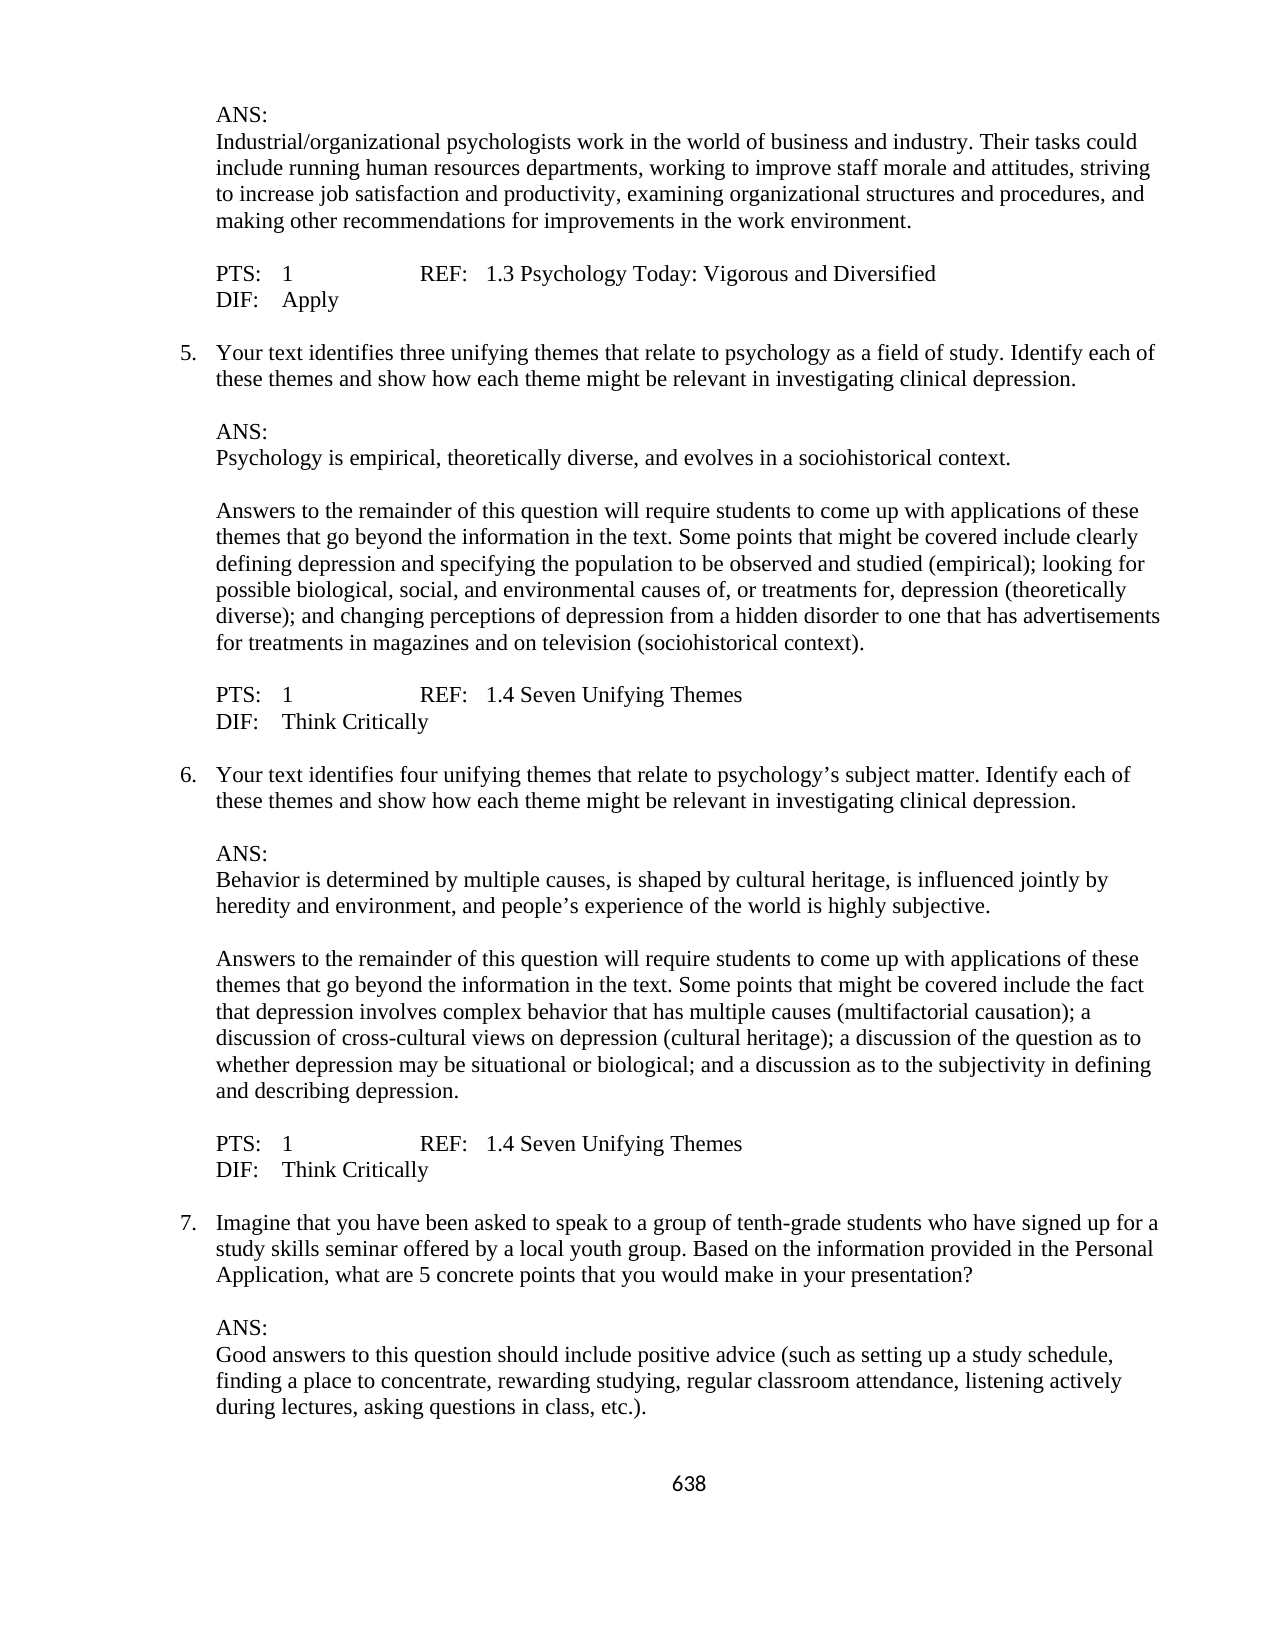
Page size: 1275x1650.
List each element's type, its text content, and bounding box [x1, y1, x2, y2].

text Answers to the remainder of this question will require students to come up with applications of these themes that go beyond the information in the text. Some points that might be covered include the fact that depression involves complex behavior that has multiple causes (multifactorial causation); a discussion of cross-cultural views on depression (cultural heritage); a discussion of the question as to whether depression may be situational or biological; and a discussion as to the subjectivity in defining and describing depression. [216, 945, 1162, 1103]
text ANS: [216, 1314, 1162, 1341]
text PTS: 1 REF: 1.4 Seven Unifying Themes [216, 1130, 1162, 1156]
text DIF: Think Critically [216, 1156, 1162, 1182]
text Psychology is empirical, theoretically diverse, and evolves in a sociohistorical context. [216, 444, 1162, 471]
text Answers to the remainder of this question will require students to come up with applications of these themes that go beyond the information in the text. Some points that might be covered include clearly defining depression and specifying the population to be observed and studied (empirical); looking for possible biological, social, and environmental causes of, or treatments for, depression (theoretically diverse); and changing perceptions of depression from a hidden disorder to one that has advertisements for treatments in magazines and on television (sociohistorical context). [216, 497, 1162, 655]
text DIF: Apply [216, 286, 1162, 312]
text PTS: 1 REF: 1.4 Seven Unifying Themes [216, 682, 1162, 708]
text DIF: Think Critically [216, 708, 1162, 734]
text ANS: [216, 101, 1162, 128]
text ANS: [216, 418, 1162, 444]
text Industrial/organizational psychologists work in the world of business and industry. Their tasks could include running human resources departments, working to improve staff morale and attitudes, striving to increase job satisfaction and productivity, examining organizational structures and procedures, and making other recommendations for improvements in the work environment. [216, 128, 1162, 233]
text Good answers to this question should include positive advice (such as setting up a study schedule, finding a place to concentrate, rewarding studying, regular classroom attendance, listening actively during lectures, asking questions in class, etc.). [216, 1341, 1162, 1420]
text ANS: [216, 840, 1162, 866]
text PTS: 1 REF: 1.3 Psychology Today: Vigorous and Diversified [216, 260, 1162, 286]
text 7. Imagine that you have been asked to speak to a group of tenth-grade students who have signed up for a study skills seminar offered by a local youth group. Based on the information provided in the Personal Application, what are 5 concrete points that you would make in your presentation? [150, 1209, 1162, 1288]
text 5. Your text identifies three unifying themes that relate to psychology as a field of study. Identify each of these themes and show how each theme might be relevant in investigating clinical depression. [150, 339, 1162, 391]
text 6. Your text identifies four unifying themes that relate to psychology’s subject matter. Identify each of these themes and show how each theme might be relevant in investigating clinical depression. [150, 761, 1162, 813]
text Behavior is determined by multiple causes, is shaped by cultural heritage, is influenced jointly by heredity and environment, and people’s experience of the world is highly subjective. [216, 866, 1162, 919]
